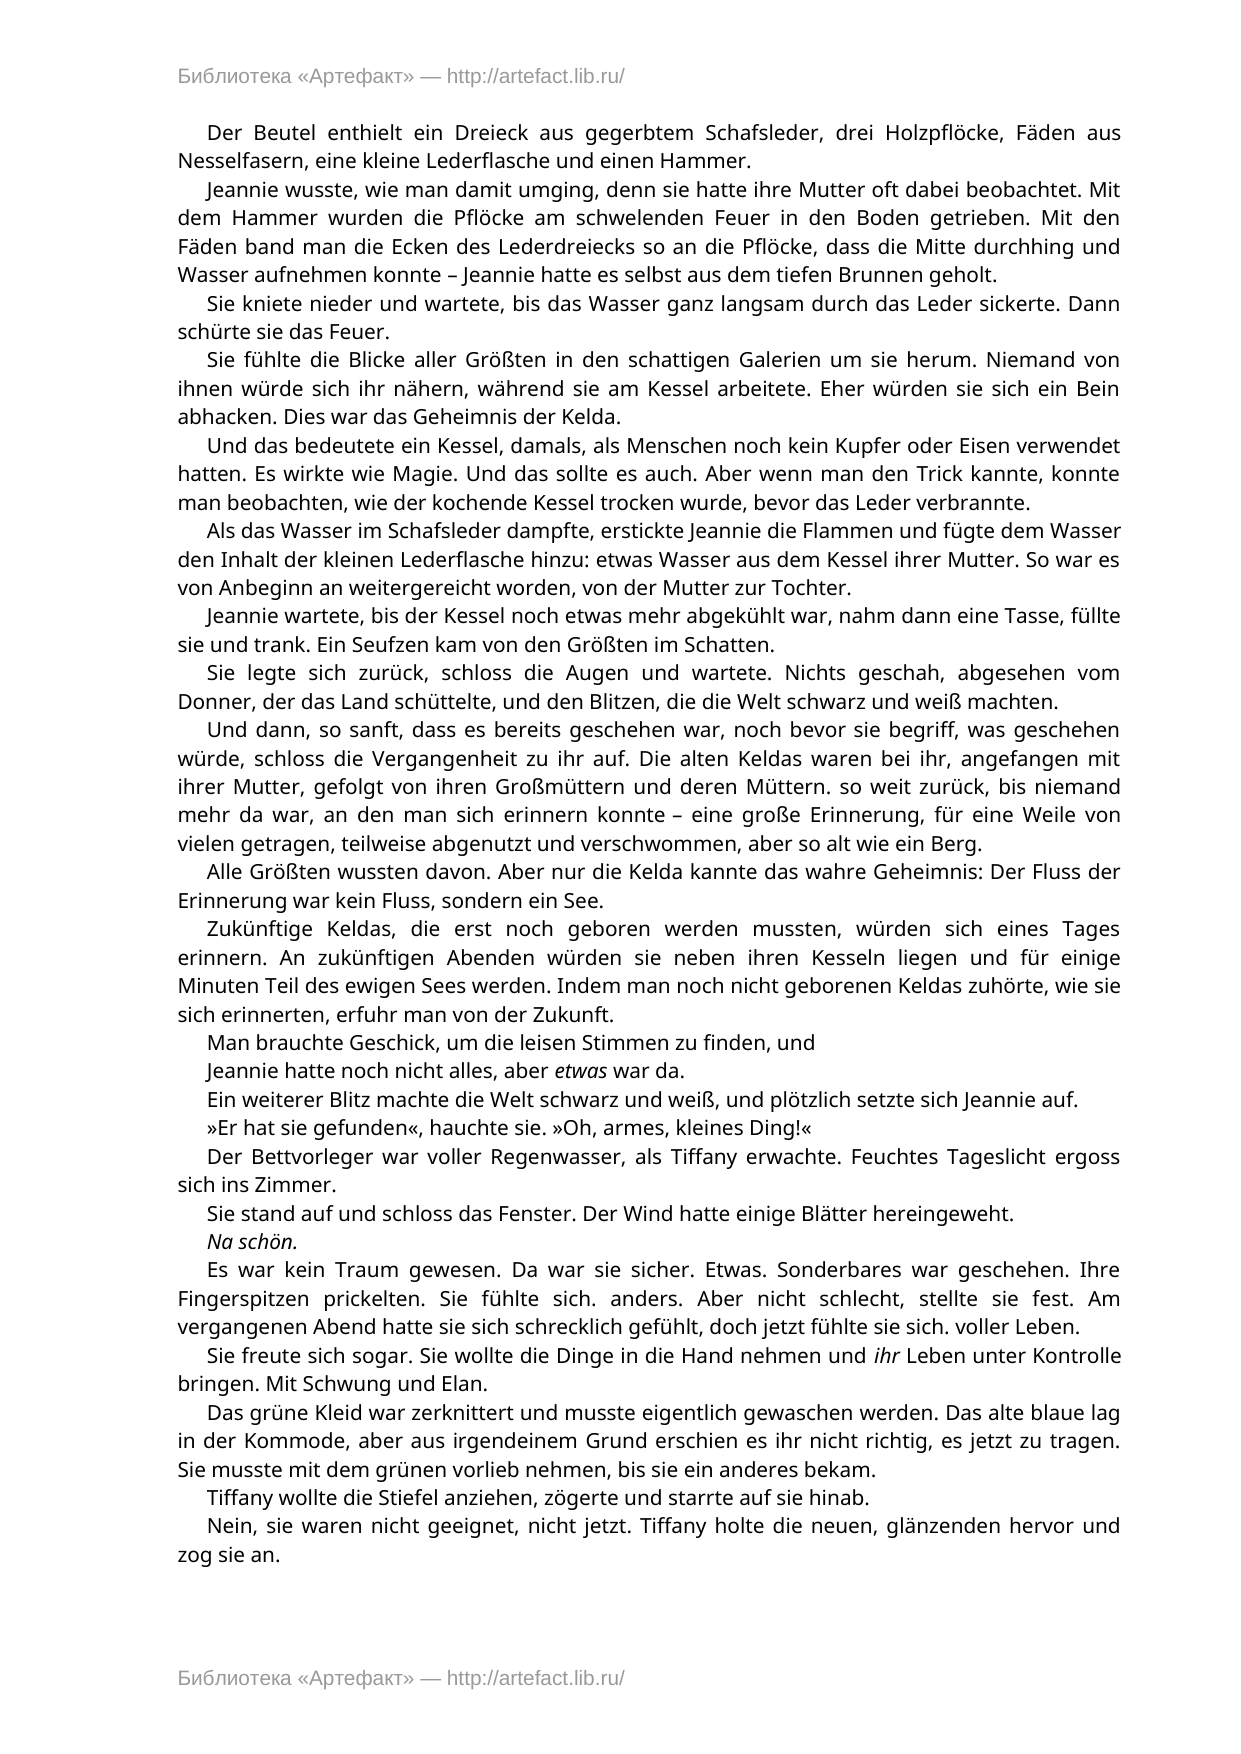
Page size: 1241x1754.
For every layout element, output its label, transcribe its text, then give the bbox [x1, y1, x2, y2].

text Der Bettvorleger war voller Regenwasser, als Tiffany erwachte. Feuchtes Tageslicht ergoss sich ins Zimmer. [177, 1142, 1122, 1199]
text Ein weiterer Blitz machte die Welt schwarz und weiß, und plötzlich setzte sich Jeannie auf. [177, 1085, 1122, 1113]
text Sie fühlte die Blicke aller Größten in den schattigen Galerien um sie herum. Niemand von ihnen würde sich ihr nähern, während sie am Kessel arbeitete. Eher würden sie sich ein Bein abhacken. Dies war das Geheimnis der Kelda. [177, 346, 1122, 431]
text Tiffany wollte die Stiefel anziehen, zögerte und starrte auf sie hinab. [177, 1483, 1122, 1512]
text Na schön. [177, 1227, 1122, 1256]
text Sie freute sich sogar. Sie wollte die Dinge in die Hand nehmen und ihr Leben unter Kontrolle bringen. Mit Schwung und Elan. [177, 1341, 1122, 1398]
text Jeannie wartete, bis der Kessel noch etwas mehr abgekühlt war, nahm dann eine Tasse, füllte sie und trank. Ein Seufzen kam von den Größten im Schatten. [177, 602, 1122, 658]
text Das grüne Kleid war zerknittert und musste eigentlich gewaschen werden. Das alte blaue lag in der Kommode, aber aus irgendeinem Grund erschien es ihr nicht richtig, es jetzt zu tragen. Sie musste mit dem grünen vorlieb nehmen, bis sie ein anderes bekam. [177, 1398, 1122, 1483]
text Man brauchte Geschick, um die leisen Stimmen zu finden, und [177, 1028, 1122, 1057]
text Jeannie wusste, wie man damit umging, denn sie hatte ihre Mutter oft dabei beobachtet. Mit dem Hammer wurden die Pflöcke am schwelenden Feuer in den Boden getrieben. Mit den Fäden band man die Ecken des Lederdreiecks so an die Pflöcke, dass die Mitte durchhing und Wasser aufnehmen konnte – Jeannie hatte es selbst aus dem tiefen Brunnen geholt. [177, 175, 1122, 289]
text Es war kein Traum gewesen. Da war sie sicher. Etwas. Sonderbares war geschehen. Ihre Fingerspitzen prickelten. Sie fühlte sich. anders. Aber nicht schlecht, stellte sie fest. Am vergangenen Abend hatte sie sich schrecklich gefühlt, doch jetzt fühlte sie sich. voller Leben. [177, 1256, 1122, 1341]
text Sie stand auf und schloss das Fenster. Der Wind hatte einige Blätter hereingeweht. [177, 1199, 1122, 1227]
text Alle Größten wussten davon. Aber nur die Kelda kannte das wahre Geheimnis: Der Fluss der Erinnerung war kein Fluss, sondern ein See. [177, 857, 1122, 914]
text Zukünftige Keldas, die erst noch geboren werden mussten, würden sich eines Tages erinnern. An zukünftigen Abenden würden sie neben ihren Kesseln liegen und für einige Minuten Teil des ewigen Sees werden. Indem man noch nicht geborenen Keldas zuhörte, wie sie sich erinnerten, erfuhr man von der Zukunft. [177, 914, 1122, 1028]
text Jeannie hatte noch nicht alles, aber etwas war da. [177, 1057, 1122, 1085]
text Sie legte sich zurück, schloss die Augen und wartete. Nichts geschah, abgesehen vom Donner, der das Land schüttelte, und den Blitzen, die die Welt schwarz und weiß machten. [177, 658, 1122, 715]
text Der Beutel enthielt ein Dreieck aus gegerbtem Schafsleder, drei Holzpflöcke, Fäden aus Nesselfasern, eine kleine Lederflasche und einen Hammer. [177, 118, 1122, 175]
text Und dann, so sanft, dass es bereits geschehen war, noch bevor sie begriff, was geschehen würde, schloss die Vergangenheit zu ihr auf. Die alten Keldas waren bei ihr, angefangen mit ihrer Mutter, gefolgt von ihren Großmüttern und deren Müttern. so weit zurück, bis niemand mehr da war, an den man sich erinnern konnte – eine große Erinnerung, für eine Weile von vielen getragen, teilweise abgenutzt und verschwommen, aber so alt wie ein Berg. [177, 715, 1122, 857]
text Sie kniete nieder und wartete, bis das Wasser ganz langsam durch das Leder sickerte. Dann schürte sie das Feuer. [177, 289, 1122, 346]
text Und das bedeutete ein Kessel, damals, als Menschen noch kein Kupfer oder Eisen verwendet hatten. Es wirkte wie Magie. Und das sollte es auch. Aber wenn man den Trick kannte, konnte man beobachten, wie der kochende Kessel trocken wurde, bevor das Leder verbrannte. [177, 431, 1122, 516]
text Nein, sie waren nicht geeignet, nicht jetzt. Tiffany holte die neuen, glänzenden hervor und zog sie an. [177, 1512, 1122, 1568]
text Als das Wasser im Schafsleder dampfte, erstickte Jeannie die Flammen und fügte dem Wasser den Inhalt der kleinen Lederflasche hinzu: etwas Wasser aus dem Kessel ihrer Mutter. So war es von Anbeginn an weitergereicht worden, von der Mutter zur Tochter. [177, 516, 1122, 602]
text »Er hat sie gefunden«, hauchte sie. »Oh, armes, kleines Ding!« [177, 1113, 1122, 1142]
